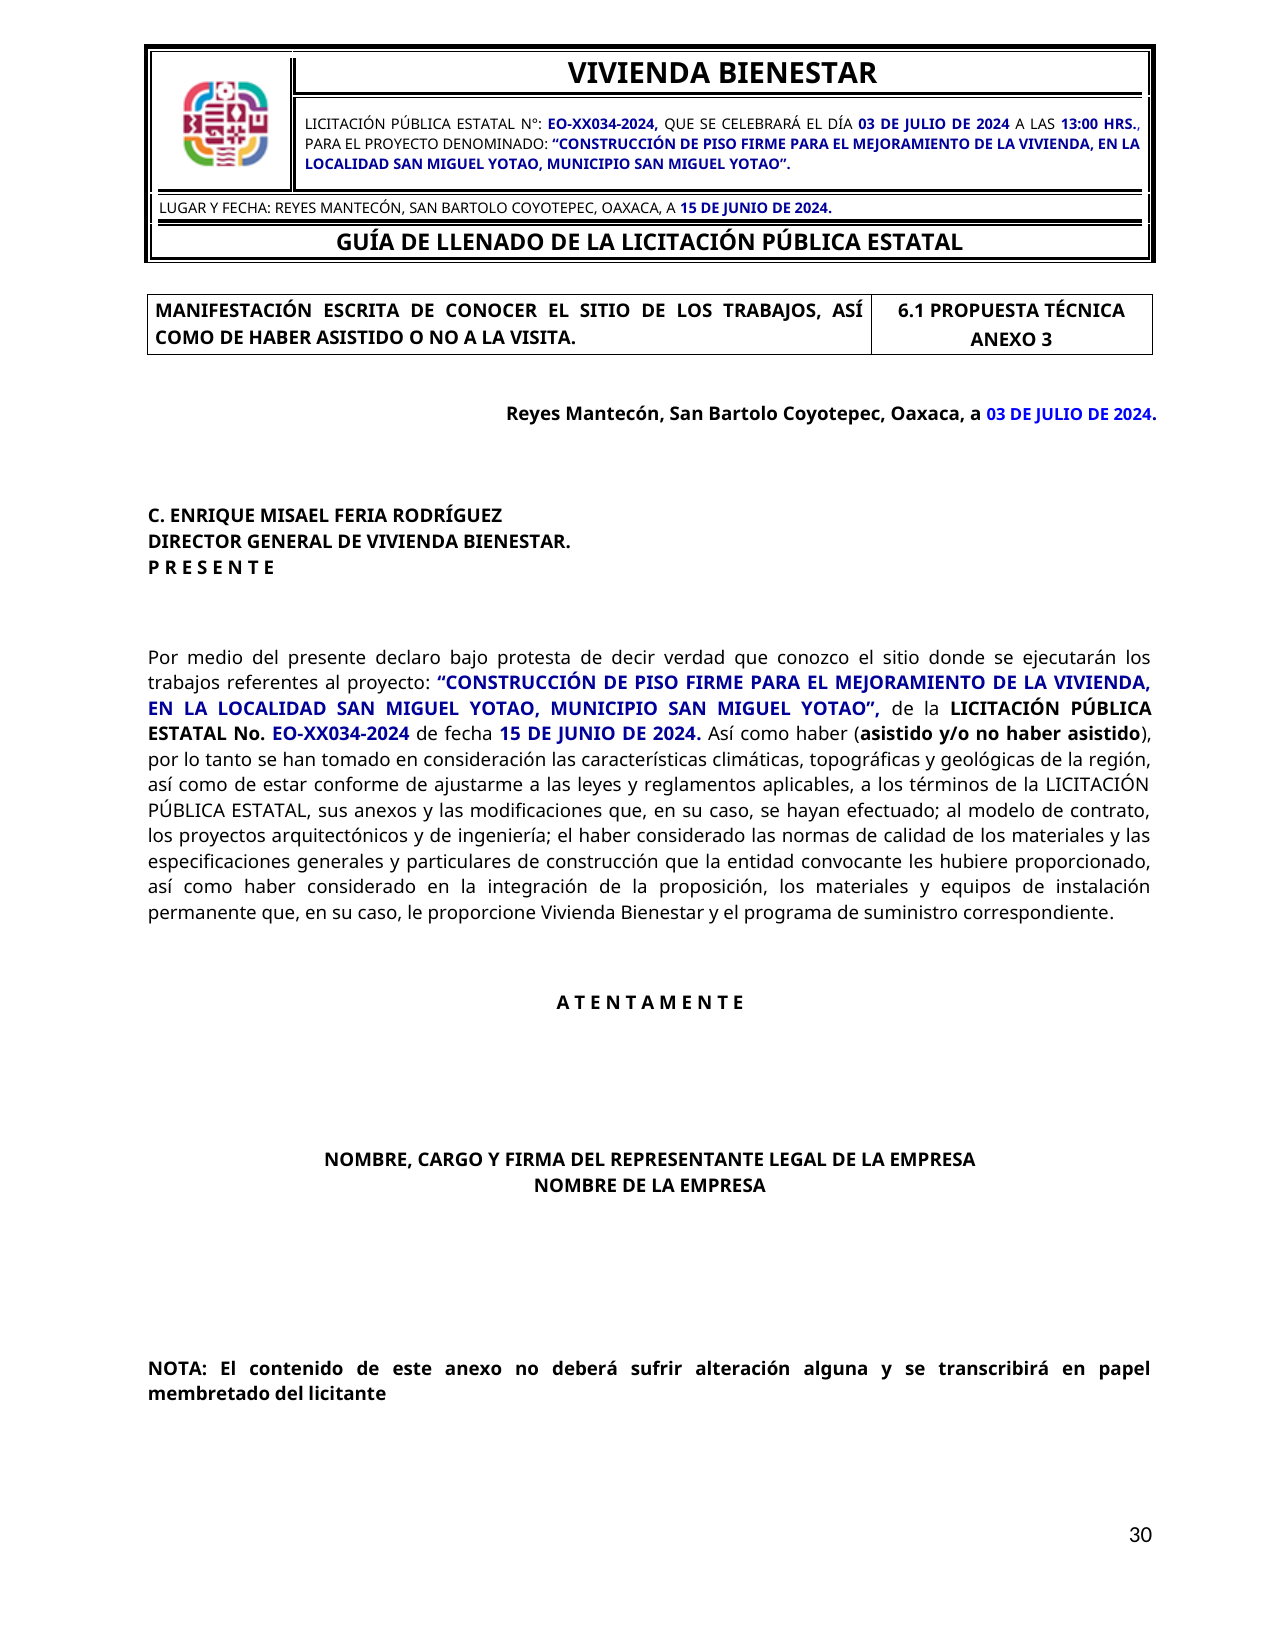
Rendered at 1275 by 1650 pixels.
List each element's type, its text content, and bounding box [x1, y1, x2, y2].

text A T E N T A M E N T E [148, 989, 1152, 1015]
text Reyes Mantecón, San Bartolo Coyotepec, Oaxaca, a 03 DE JULIO DE 2024. [148, 400, 1157, 425]
text P R E S E N T E [148, 554, 1152, 580]
text Por medio del presente declaro bajo protesta de decir verdad que conozco el sitio donde se ejecutarán los trabajos referentes al proyecto: “CONSTRUCCIÓN DE PISO FIRME PARA EL MEJORAMIENTO DE LA VIVIENDA, EN LA LOCALIDAD SAN MIGUEL YOTAO, MUNICIPIO SAN MIGUEL YOTAO”, de la LICITACIÓN PÚBLICA ESTATAL No. EO-XX034-2024 de fecha 15 DE JUNIO DE 2024. Así como haber (asistido y/o no haber asistido), por lo tanto se han tomado en consideración las características climáticas, topográficas y geológicas de la región, así como de estar conforme de ajustarme a las leyes y reglamentos aplicables, a los términos de la LICITACIÓN PÚBLICA ESTATAL, sus anexos y las modificaciones que, en su caso, se hayan efectuado; al modelo de contrato, los proyectos arquitectónicos y de ingeniería; el haber considerado las normas de calidad de los materiales y las especificaciones generales y particulares de construcción que la entidad convocante les hubiere proporcionado, así como haber considerado en la integración de la proposición, los materiales y equipos de instalación permanente que, en su caso, le proporcione Vivienda Bienestar y el programa de suministro correspondiente. [148, 644, 1152, 925]
table_header 6.1 PROPUESTA TÉCNICA ANEXO 3 [872, 295, 1152, 354]
text C. ENRIQUE MISAEL FERIA RODRÍGUEZ [148, 502, 1152, 527]
text NOTA: El contenido de este anexo no deberá sufrir alteración alguna y se transcribirá en papel membretado del licitante [148, 1355, 1152, 1406]
text DIRECTOR GENERAL DE VIVIENDA BIENESTAR. [148, 528, 1152, 553]
table_header MANIFESTACIÓN ESCRITA DE CONOCER EL SITIO DE LOS TRABAJOS, ASÍ COMO DE HABER ASISTIDO O NO A LA VISITA. [148, 295, 871, 354]
text NOMBRE, CARGO Y FIRMA DEL REPRESENTANTE LEGAL DE LA EMPRESA [148, 1146, 1152, 1172]
picture [172, 73, 279, 172]
text NOMBRE DE LA EMPRESA [148, 1172, 1152, 1198]
